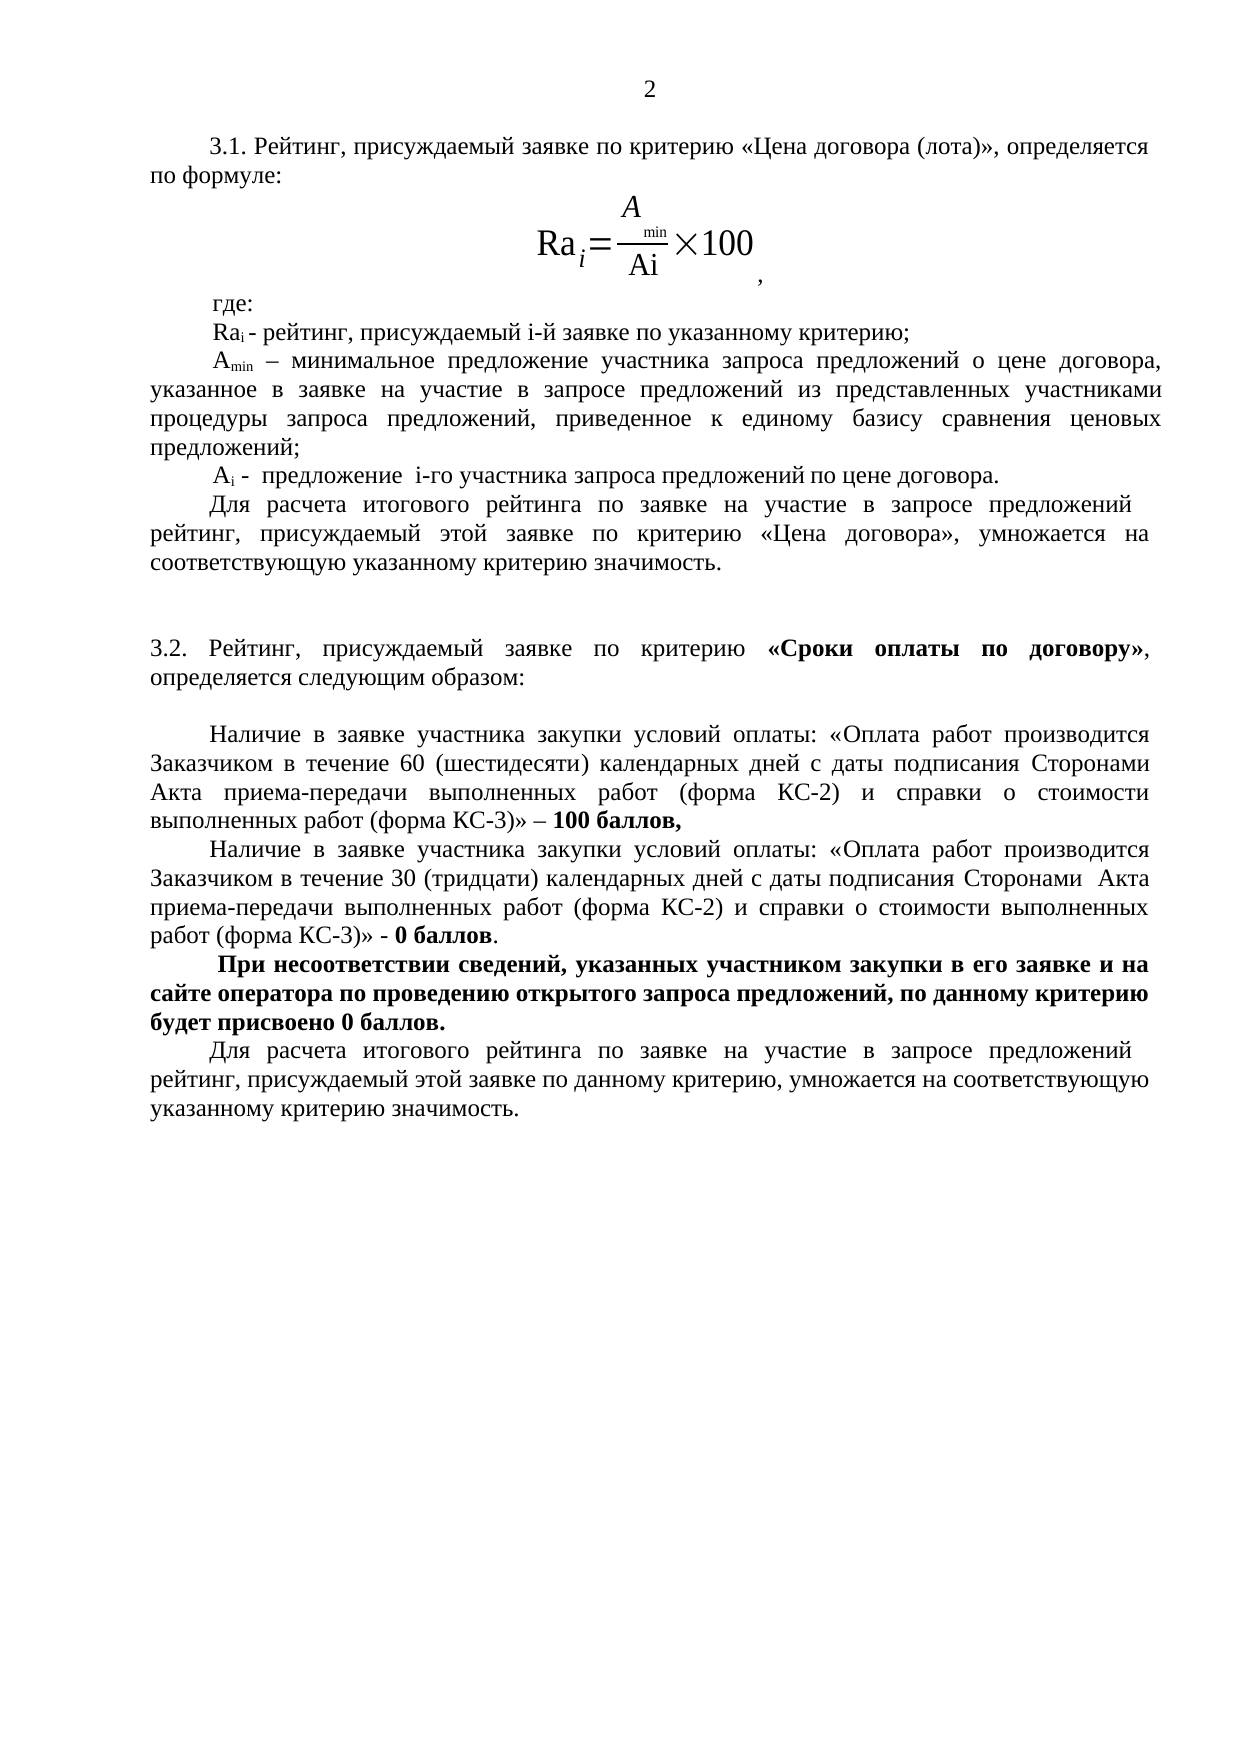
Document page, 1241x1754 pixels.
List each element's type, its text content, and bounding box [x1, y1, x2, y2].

text 3.1. Рейтинг, присуждаемый заявке по критерию «Цена договора (лота)», определяется по формуле: [150, 131, 1150, 189]
text , [150, 189, 1150, 288]
text Ai - предложение i-го участника запроса предложений по цене договора. [150, 461, 1150, 489]
text где: [150, 288, 1150, 317]
text Для расчета итогового рейтинга по заявке на участие в запросе предложений рейтинг, присуждаемый этой заявке по критерию «Цена договора», умножается на соответствующую указанному критерию значимость. [150, 489, 1150, 576]
text Rai - рейтинг, присуждаемый i-й заявке по указанному критерию; [150, 317, 1150, 346]
text 3.2. Рейтинг, присуждаемый заявке по критерию «Сроки оплаты по договору», определяется следующим образом: [150, 633, 1150, 691]
text При несоответствии сведений, указанных участником закупки в его заявке и на сайте оператора по проведению открытого запроса предложений, по данному критерию будет присвоено 0 баллов. [150, 949, 1150, 1036]
text Amin – минимальное предложение участника запроса предложений о цене договора, указанное в заявке на участие в запросе предложений из представленных участниками процедуры запроса предложений, приведенное к единому базису сравнения ценовых предложений; [150, 346, 1163, 461]
text Для расчета итогового рейтинга по заявке на участие в запросе предложений рейтинг, присуждаемый этой заявке по данному критерию, умножается на соответствующую указанному критерию значимость. [150, 1036, 1150, 1122]
text Наличие в заявке участника закупки условий оплаты: «Оплата работ производится Заказчиком в течение 30 (тридцати) календарных дней с даты подписания Сторонами Акта приема-передачи выполненных работ (форма КС-2) и справки о стоимости выполненных работ (форма КС-3)» - 0 баллов. [150, 834, 1150, 949]
text Наличие в заявке участника закупки условий оплаты: «Оплата работ производится Заказчиком в течение 60 (шестидесяти) календарных дней с даты подписания Сторонами Акта приема-передачи выполненных работ (форма КС-2) и справки о стоимости выполненных работ (форма КС-3)» – 100 баллов, [150, 719, 1150, 834]
